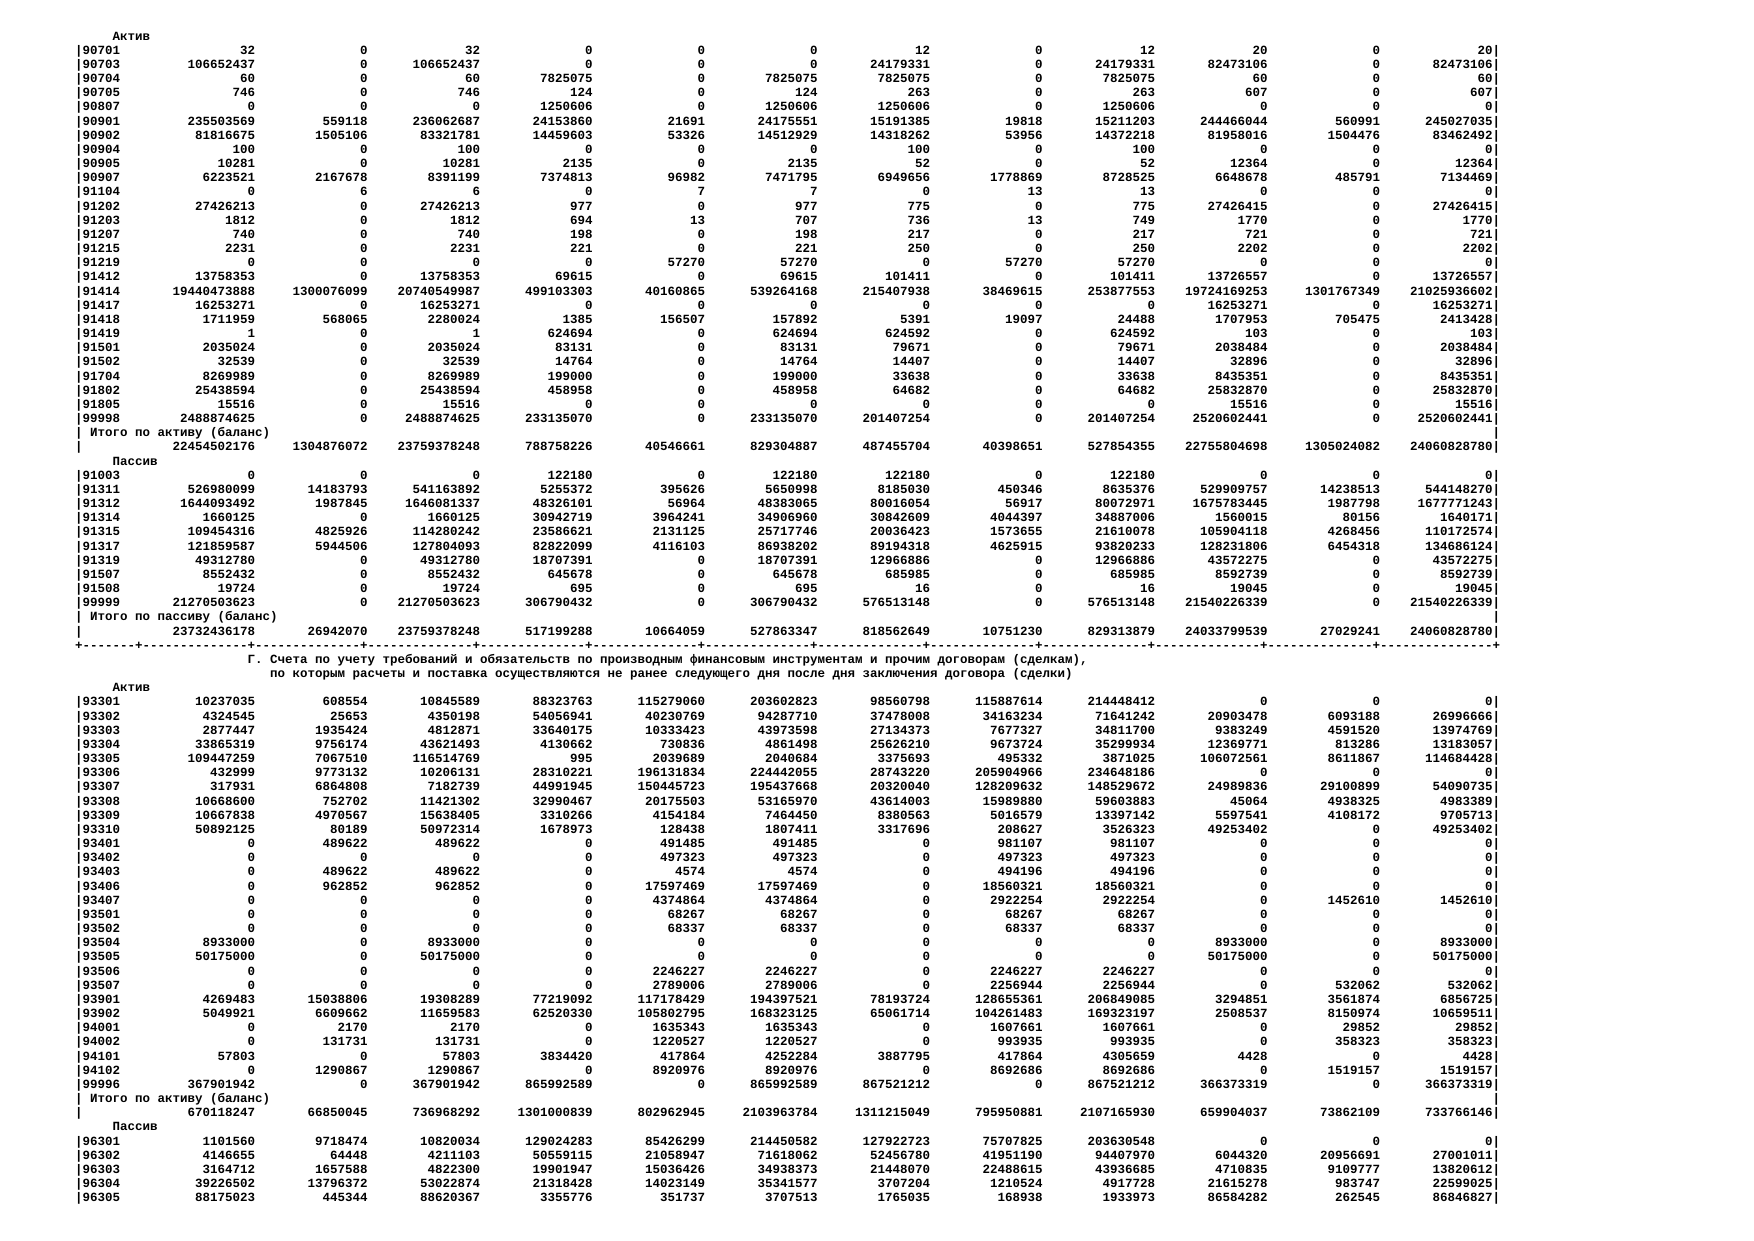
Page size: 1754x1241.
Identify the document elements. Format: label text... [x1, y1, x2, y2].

text |93502 0 0 0 0 68337 68337 0 68337 68337 0 0 0| [75, 922, 1679, 936]
text | 23732436178 26942070 23759378248 517199288 10664059 527863347 818562649 10751230 829313879 24033799539 27029241 24060828780| [75, 624, 1679, 639]
text |91215 2231 0 2231 221 0 221 250 0 250 2202 0 2202| [75, 242, 1679, 256]
text Пассив [75, 454, 1679, 469]
text |93901 4269483 15038806 19308289 77219092 117178429 194397521 78193724 128655361 206849085 3294851 3561874 6856725| [75, 993, 1679, 1007]
text |99996 367901942 0 367901942 865992589 0 865992589 867521212 0 867521212 366373319 0 366373319| [75, 1078, 1679, 1092]
text |93306 432999 9773132 10206131 28310221 196131834 224442055 28743220 205904966 234648186 0 0 0| [75, 766, 1679, 780]
text |93308 10668600 752702 11421302 32990467 20175503 53165970 43614003 15989880 59603883 45064 4938325 4983389| [75, 794, 1679, 809]
text |91501 2035024 0 2035024 83131 0 83131 79671 0 79671 2038484 0 2038484| [75, 341, 1679, 355]
text |91202 27426213 0 27426213 977 0 977 775 0 775 27426415 0 27426415| [75, 199, 1679, 214]
text |99999 21270503623 0 21270503623 306790432 0 306790432 576513148 0 576513148 21540226339 0 21540226339| [75, 596, 1679, 610]
text |91315 109454316 4825926 114280242 23586621 2131125 25717746 20036423 1573655 21610078 105904118 4268456 110172574| [75, 525, 1679, 539]
text |91203 1812 0 1812 694 13 707 736 13 749 1770 0 1770| [75, 214, 1679, 228]
text |91319 49312780 0 49312780 18707391 0 18707391 12966886 0 12966886 43572275 0 43572275| [75, 554, 1679, 568]
text |96304 39226502 13796372 53022874 21318428 14023149 35341577 3707204 1210524 4917728 21615278 983747 22599025| [75, 1177, 1679, 1191]
text |99998 2488874625 0 2488874625 233135070 0 233135070 201407254 0 201407254 2520602441 0 2520602441| [75, 412, 1679, 426]
text |91502 32539 0 32539 14764 0 14764 14407 0 14407 32896 0 32896| [75, 355, 1679, 369]
text |93402 0 0 0 0 497323 497323 0 497323 497323 0 0 0| [75, 851, 1679, 865]
text Пассив [75, 1120, 1679, 1134]
text |91219 0 0 0 0 57270 57270 0 57270 57270 0 0 0| [75, 256, 1679, 270]
text |91311 526980099 14183793 541163892 5255372 395626 5650998 8185030 450346 8635376 529909757 14238513 544148270| [75, 483, 1679, 497]
text |90901 235503569 559118 236062687 24153860 21691 24175551 15191385 19818 15211203 244466044 560991 245027035| [75, 114, 1679, 129]
text |96303 3164712 1657588 4822300 19901947 15036426 34938373 21448070 22488615 43936685 4710835 9109777 13820612| [75, 1163, 1679, 1177]
text |93504 8933000 0 8933000 0 0 0 0 0 0 8933000 0 8933000| [75, 936, 1679, 950]
text |90807 0 0 0 1250606 0 1250606 1250606 0 1250606 0 0 0| [75, 100, 1679, 114]
text |91314 1660125 0 1660125 30942719 3964241 34906960 30842609 4044397 34887006 1560015 80156 1640171| [75, 511, 1679, 525]
text |90905 10281 0 10281 2135 0 2135 52 0 52 12364 0 12364| [75, 157, 1679, 171]
text |91418 1711959 568065 2280024 1385 156507 157892 5391 19097 24488 1707953 705475 2413428| [75, 313, 1679, 327]
text |90907 6223521 2167678 8391199 7374813 96982 7471795 6949656 1778869 8728525 6648678 485791 7134469| [75, 171, 1679, 185]
text |91414 19440473888 1300076099 20740549987 499103303 40160865 539264168 215407938 38469615 253877553 19724169253 1301767349 21025936602| [75, 284, 1679, 299]
text |91507 8552432 0 8552432 645678 0 645678 685985 0 685985 8592739 0 8592739| [75, 568, 1679, 582]
text |91805 15516 0 15516 0 0 0 0 0 0 15516 0 15516| [75, 398, 1679, 412]
text |91704 8269989 0 8269989 199000 0 199000 33638 0 33638 8435351 0 8435351| [75, 369, 1679, 384]
text |93310 50892125 80189 50972314 1678973 128438 1807411 3317696 208627 3526323 49253402 0 49253402| [75, 823, 1679, 837]
text |94001 0 2170 2170 0 1635343 1635343 0 1607661 1607661 0 29852 29852| [75, 1021, 1679, 1035]
text |93407 0 0 0 0 4374864 4374864 0 2922254 2922254 0 1452610 1452610| [75, 894, 1679, 908]
text |93403 0 489622 489622 0 4574 4574 0 494196 494196 0 0 0| [75, 865, 1679, 879]
text |93304 33865319 9756174 43621493 4130662 730836 4861498 25626210 9673724 35299934 12369771 813286 13183057| [75, 738, 1679, 752]
text |94101 57803 0 57803 3834420 417864 4252284 3887795 417864 4305659 4428 0 4428| [75, 1049, 1679, 1064]
text |93406 0 962852 962852 0 17597469 17597469 0 18560321 18560321 0 0 0| [75, 879, 1679, 894]
text |93507 0 0 0 0 2789006 2789006 0 2256944 2256944 0 532062 532062| [75, 979, 1679, 993]
text |93305 109447259 7067510 116514769 995 2039689 2040684 3375693 495332 3871025 106072561 8611867 114684428| [75, 752, 1679, 766]
text | Итого по пассиву (баланс) | [75, 610, 1679, 624]
text |96305 88175023 445344 88620367 3355776 351737 3707513 1765035 168938 1933973 86584282 262545 86846827| [75, 1191, 1679, 1205]
text |96302 4146655 64448 4211103 50559115 21058947 71618062 52456780 41951190 94407970 6044320 20956691 27001011| [75, 1149, 1679, 1163]
text |91417 16253271 0 16253271 0 0 0 0 0 0 16253271 0 16253271| [75, 299, 1679, 313]
text | 670118247 66850045 736968292 1301000839 802962945 2103963784 1311215049 795950881 2107165930 659904037 73862109 733766146| [75, 1106, 1679, 1120]
text | Итого по активу (баланс) | [75, 426, 1679, 440]
text |93902 5049921 6609662 11659583 62520330 105802795 168323125 65061714 104261483 169323197 2508537 8150974 10659511| [75, 1007, 1679, 1021]
text |90703 106652437 0 106652437 0 0 0 24179331 0 24179331 82473106 0 82473106| [75, 58, 1679, 72]
text |91419 1 0 1 624694 0 624694 624592 0 624592 103 0 103| [75, 327, 1679, 341]
text |90904 100 0 100 0 0 0 100 0 100 0 0 0| [75, 143, 1679, 157]
text |93307 317931 6864808 7182739 44991945 150445723 195437668 20320040 128209632 148529672 24989836 29100899 54090735| [75, 780, 1679, 794]
text |90701 32 0 32 0 0 0 12 0 12 20 0 20| [75, 44, 1679, 58]
text |91317 121859587 5944506 127804093 82822099 4116103 86938202 89194318 4625915 93820233 128231806 6454318 134686124| [75, 539, 1679, 554]
text |93501 0 0 0 0 68267 68267 0 68267 68267 0 0 0| [75, 908, 1679, 922]
text |93309 10667838 4970567 15638405 3310266 4154184 7464450 8380563 5016579 13397142 5597541 4108172 9705713| [75, 809, 1679, 823]
text |93401 0 489622 489622 0 491485 491485 0 981107 981107 0 0 0| [75, 837, 1679, 851]
text |93302 4324545 25653 4350198 54056941 40230769 94287710 37478008 34163234 71641242 20903478 6093188 26996666| [75, 709, 1679, 724]
text |91207 740 0 740 198 0 198 217 0 217 721 0 721| [75, 228, 1679, 242]
text Актив [75, 681, 1679, 695]
text |91412 13758353 0 13758353 69615 0 69615 101411 0 101411 13726557 0 13726557| [75, 270, 1679, 284]
text +-------+--------------+--------------+--------------+--------------+--------------+--------------+--------------+--------------+--------------+--------------+--------------+---------------+ [75, 639, 1679, 653]
text Г. Счета по учету требований и обязательств по производным финансовым инструментам и прочим договорам (сделкам), [75, 653, 1679, 667]
text по которым расчеты и поставка осуществляются не ранее следующего дня после дня заключения договора (сделки) [75, 667, 1679, 681]
text Актив [75, 29, 1679, 44]
text |94102 0 1290867 1290867 0 8920976 8920976 0 8692686 8692686 0 1519157 1519157| [75, 1064, 1679, 1078]
text |90704 60 0 60 7825075 0 7825075 7825075 0 7825075 60 0 60| [75, 72, 1679, 86]
text |93506 0 0 0 0 2246227 2246227 0 2246227 2246227 0 0 0| [75, 964, 1679, 979]
text |90705 746 0 746 124 0 124 263 0 263 607 0 607| [75, 86, 1679, 100]
text |91312 1644093492 1987845 1646081337 48326101 56964 48383065 80016054 56917 80072971 1675783445 1987798 1677771243| [75, 497, 1679, 511]
text |93303 2877447 1935424 4812871 33640175 10333423 43973598 27134373 7677327 34811700 9383249 4591520 13974769| [75, 724, 1679, 738]
text |93505 50175000 0 50175000 0 0 0 0 0 0 50175000 0 50175000| [75, 950, 1679, 964]
text |91104 0 6 6 0 7 7 0 13 13 0 0 0| [75, 185, 1679, 199]
text |90902 81816675 1505106 83321781 14459603 53326 14512929 14318262 53956 14372218 81958016 1504476 83462492| [75, 129, 1679, 143]
text |94002 0 131731 131731 0 1220527 1220527 0 993935 993935 0 358323 358323| [75, 1035, 1679, 1049]
text |91003 0 0 0 122180 0 122180 122180 0 122180 0 0 0| [75, 469, 1679, 483]
text |96301 1101560 9718474 10820034 129024283 85426299 214450582 127922723 75707825 203630548 0 0 0| [75, 1134, 1679, 1149]
text |91802 25438594 0 25438594 458958 0 458958 64682 0 64682 25832870 0 25832870| [75, 384, 1679, 398]
text | 22454502176 1304876072 23759378248 788758226 40546661 829304887 487455704 40398651 527854355 22755804698 1305024082 24060828780| [75, 440, 1679, 454]
text |91508 19724 0 19724 695 0 695 16 0 16 19045 0 19045| [75, 582, 1679, 596]
text | Итого по активу (баланс) | [75, 1092, 1679, 1106]
text |93301 10237035 608554 10845589 88323763 115279060 203602823 98560798 115887614 214448412 0 0 0| [75, 695, 1679, 709]
